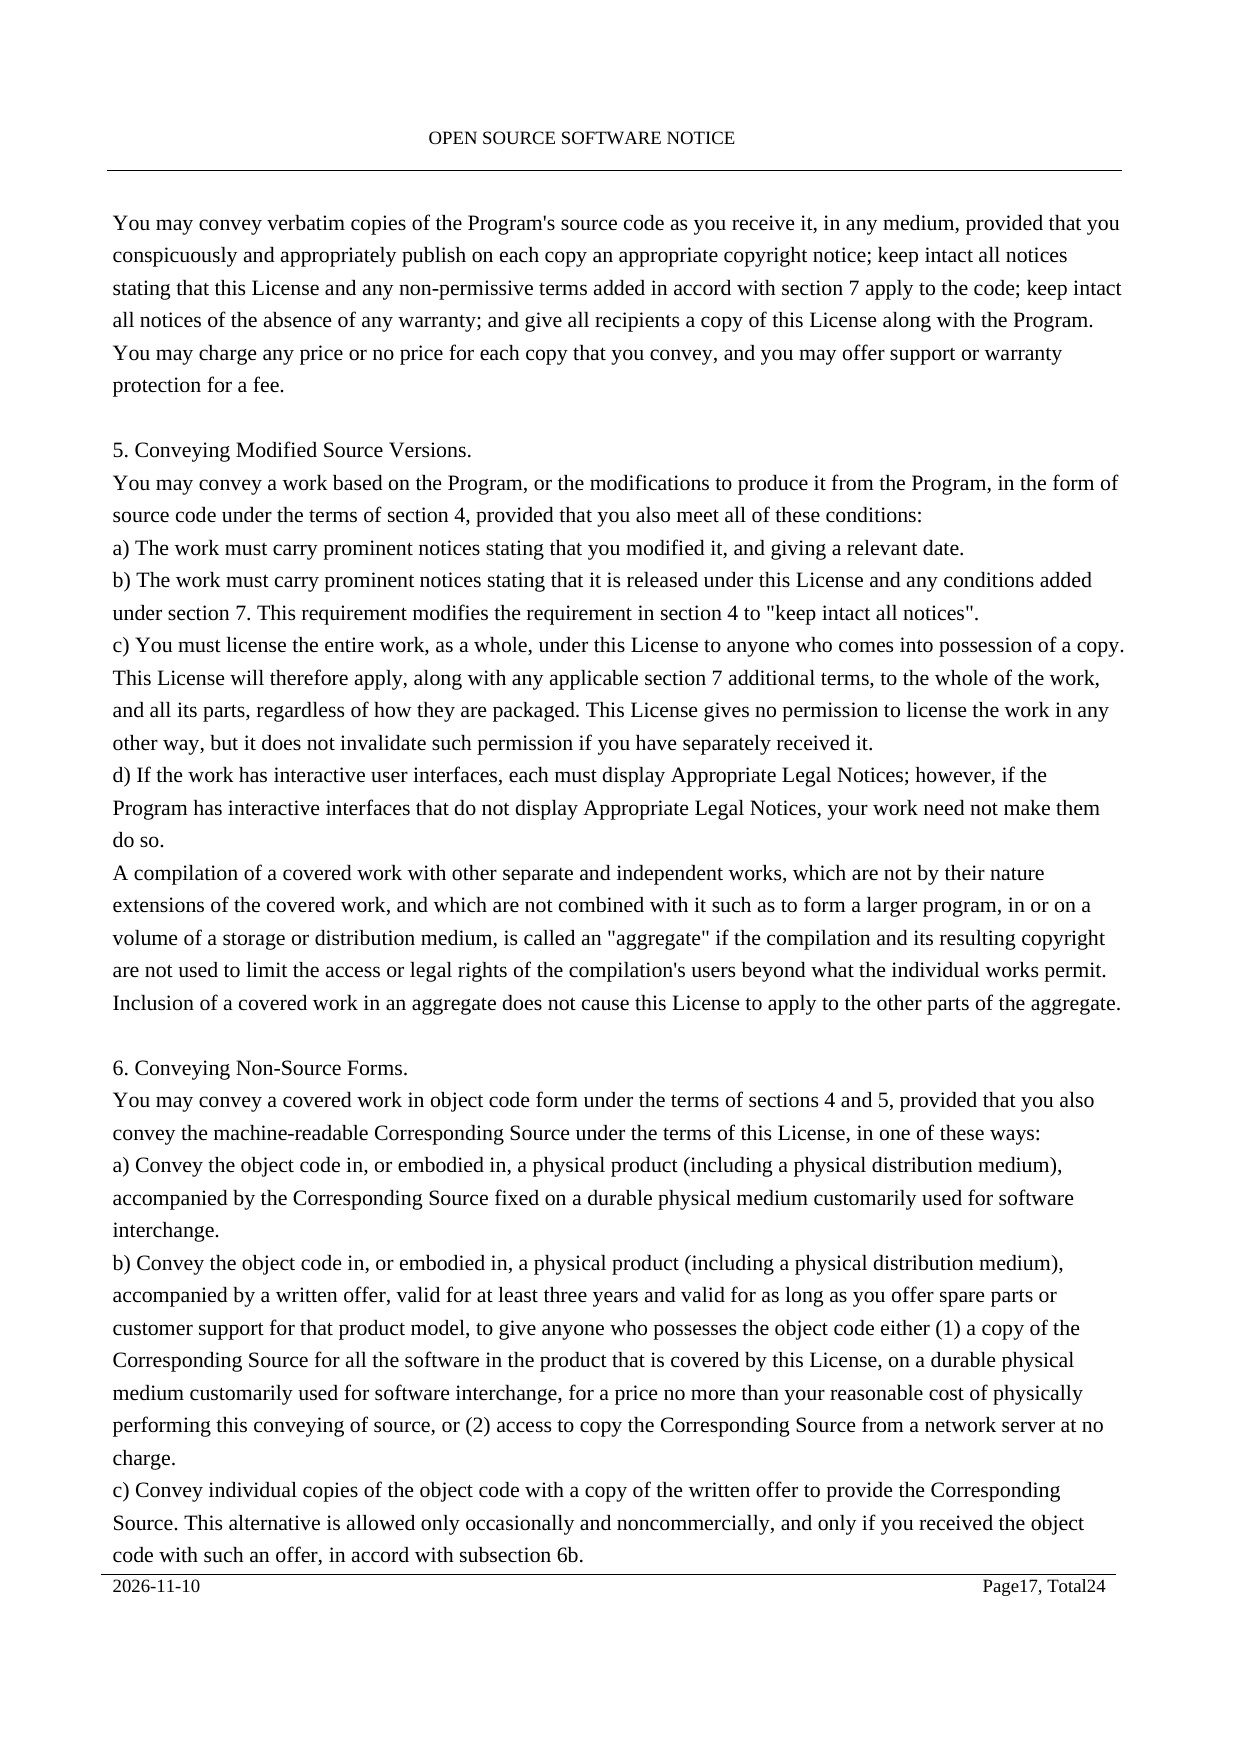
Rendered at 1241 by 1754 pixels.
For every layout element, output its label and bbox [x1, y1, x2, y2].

text [112, 206, 1128, 1571]
